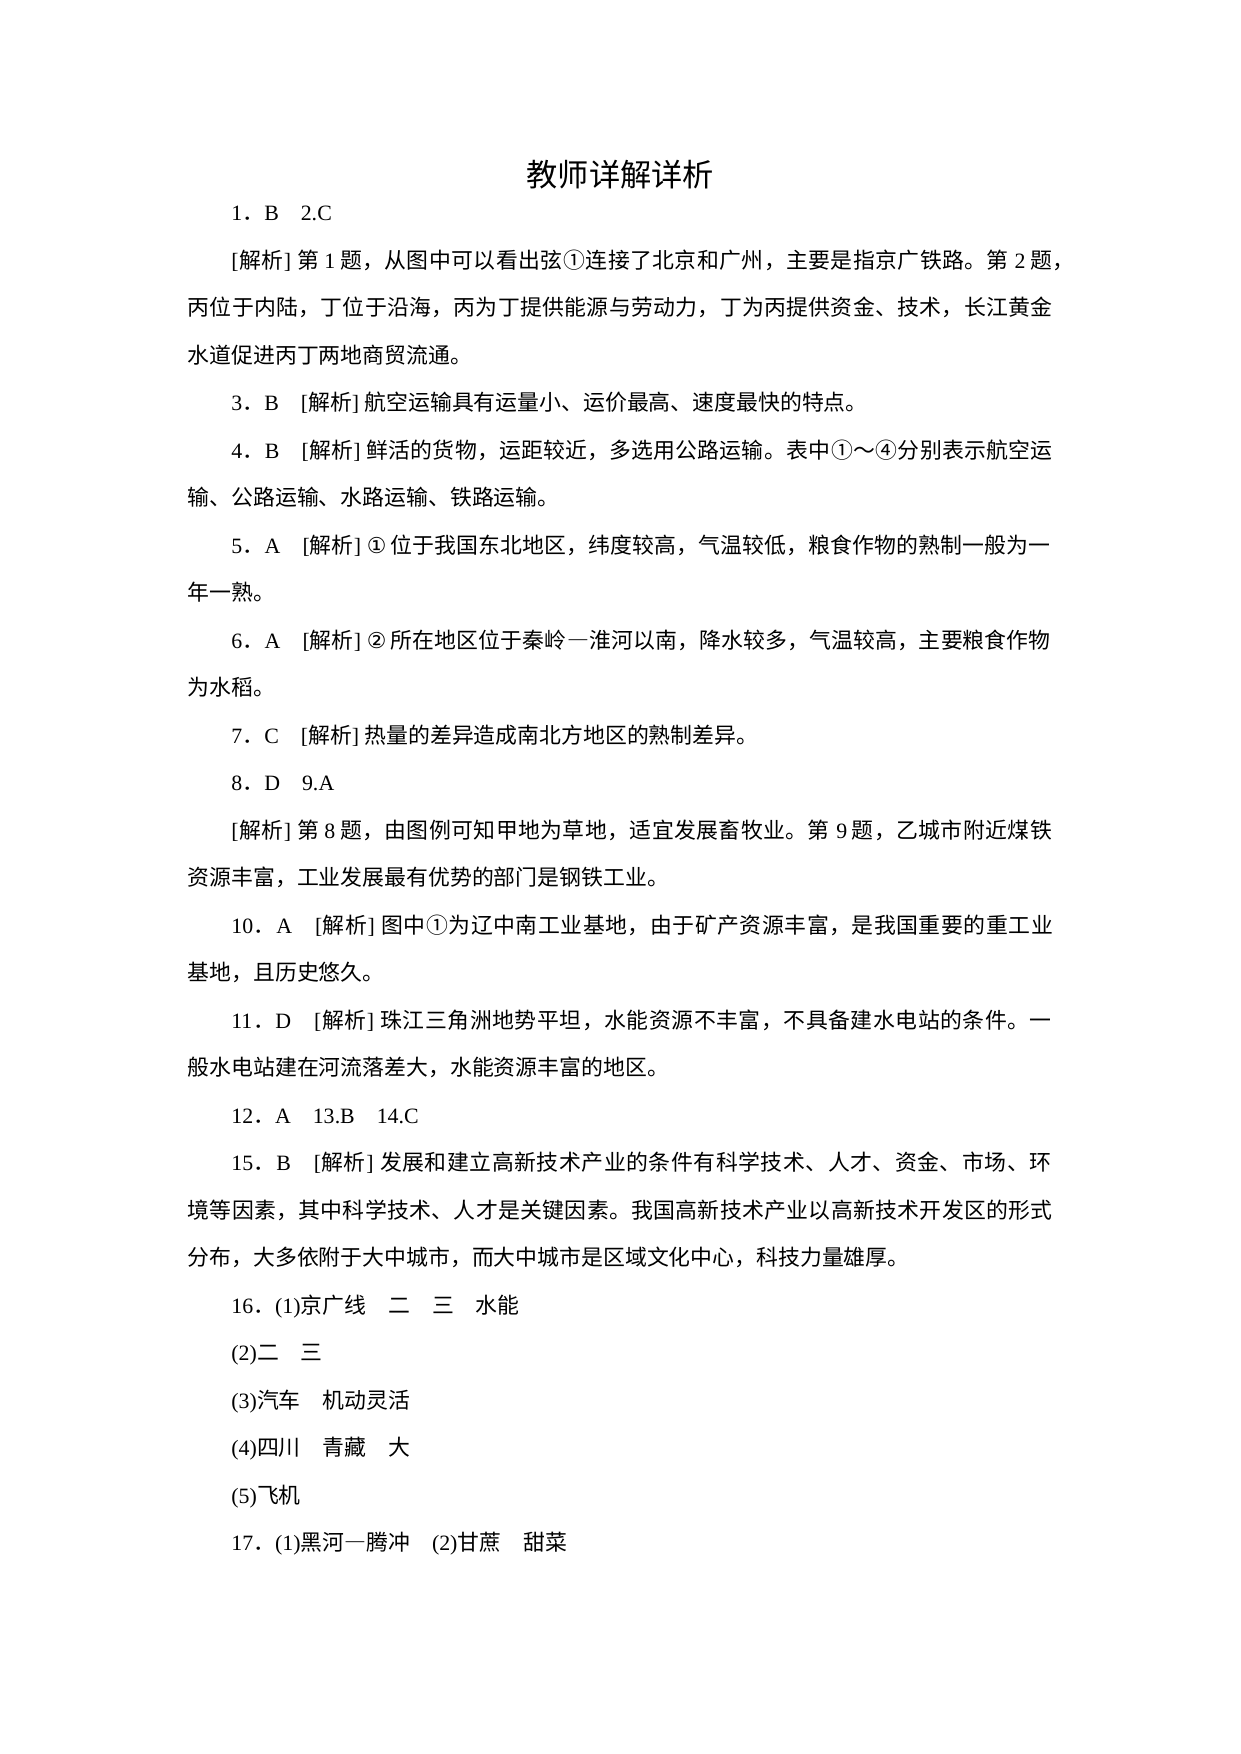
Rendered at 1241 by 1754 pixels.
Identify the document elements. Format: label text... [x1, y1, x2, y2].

text 16．(1)京广线 二 三 水能 [187, 1288, 1053, 1319]
text [解析] 第1题，从图中可以看出弦①连接了北京和广州，主要是指京广铁路。第2题，丙位于内陆，丁位于沿海，丙为丁提供能源与劳动力，丁为丙提供资金、技术，长江黄金水道促进丙丁两地商贸流通。 [187, 243, 1053, 369]
text (3)汽车 机动灵活 [187, 1383, 1053, 1414]
text 7．C [解析] 热量的差异造成南北方地区的熟制差异。 [187, 718, 1053, 749]
text 6．A [解析] ②所在地区位于秦岭—淮河以南，降水较多，气温较高，主要粮食作物为水稻。 [187, 623, 1053, 702]
text 1．B 2.C [187, 195, 1053, 227]
text 3．B [解析] 航空运输具有运量小、运价最高、速度最快的特点。 [187, 385, 1053, 417]
text 教师详解详析 [187, 150, 1053, 195]
text (5)飞机 [187, 1478, 1053, 1509]
text 11．D [解析] 珠江三角洲地势平坦，水能资源不丰富，不具备建水电站的条件。一般水电站建在河流落差大，水能资源丰富的地区。 [187, 1003, 1053, 1082]
text (2)二 三 [187, 1335, 1053, 1367]
text [解析] 第8题，由图例可知甲地为草地，适宜发展畜牧业。第9题，乙城市附近煤铁资源丰富，工业发展最有优势的部门是钢铁工业。 [187, 813, 1053, 892]
text 15．B [解析] 发展和建立高新技术产业的条件有科学技术、人才、资金、市场、环境等因素，其中科学技术、人才是关键因素。我国高新技术产业以高新技术开发区的形式分布，大多依附于大中城市，而大中城市是区域文化中心，科技力量雄厚。 [187, 1145, 1053, 1272]
text 8．D 9.A [187, 765, 1053, 797]
text 12．A 13.B 14.C [187, 1098, 1053, 1129]
text 5．A [解析] ①位于我国东北地区，纬度较高，气温较低，粮食作物的熟制一般为一年一熟。 [187, 528, 1053, 607]
text 4．B [解析] 鲜活的货物，运距较近，多选用公路运输。表中①～④分别表示航空运输、公路运输、水路运输、铁路运输。 [187, 433, 1053, 512]
text 17．(1)黑河—腾冲 (2)甘蔗 甜菜 [187, 1525, 1053, 1557]
text 10．A [解析] 图中①为辽中南工业基地，由于矿产资源丰富，是我国重要的重工业基地，且历史悠久。 [187, 908, 1053, 987]
text (4)四川 青藏 大 [187, 1430, 1053, 1462]
